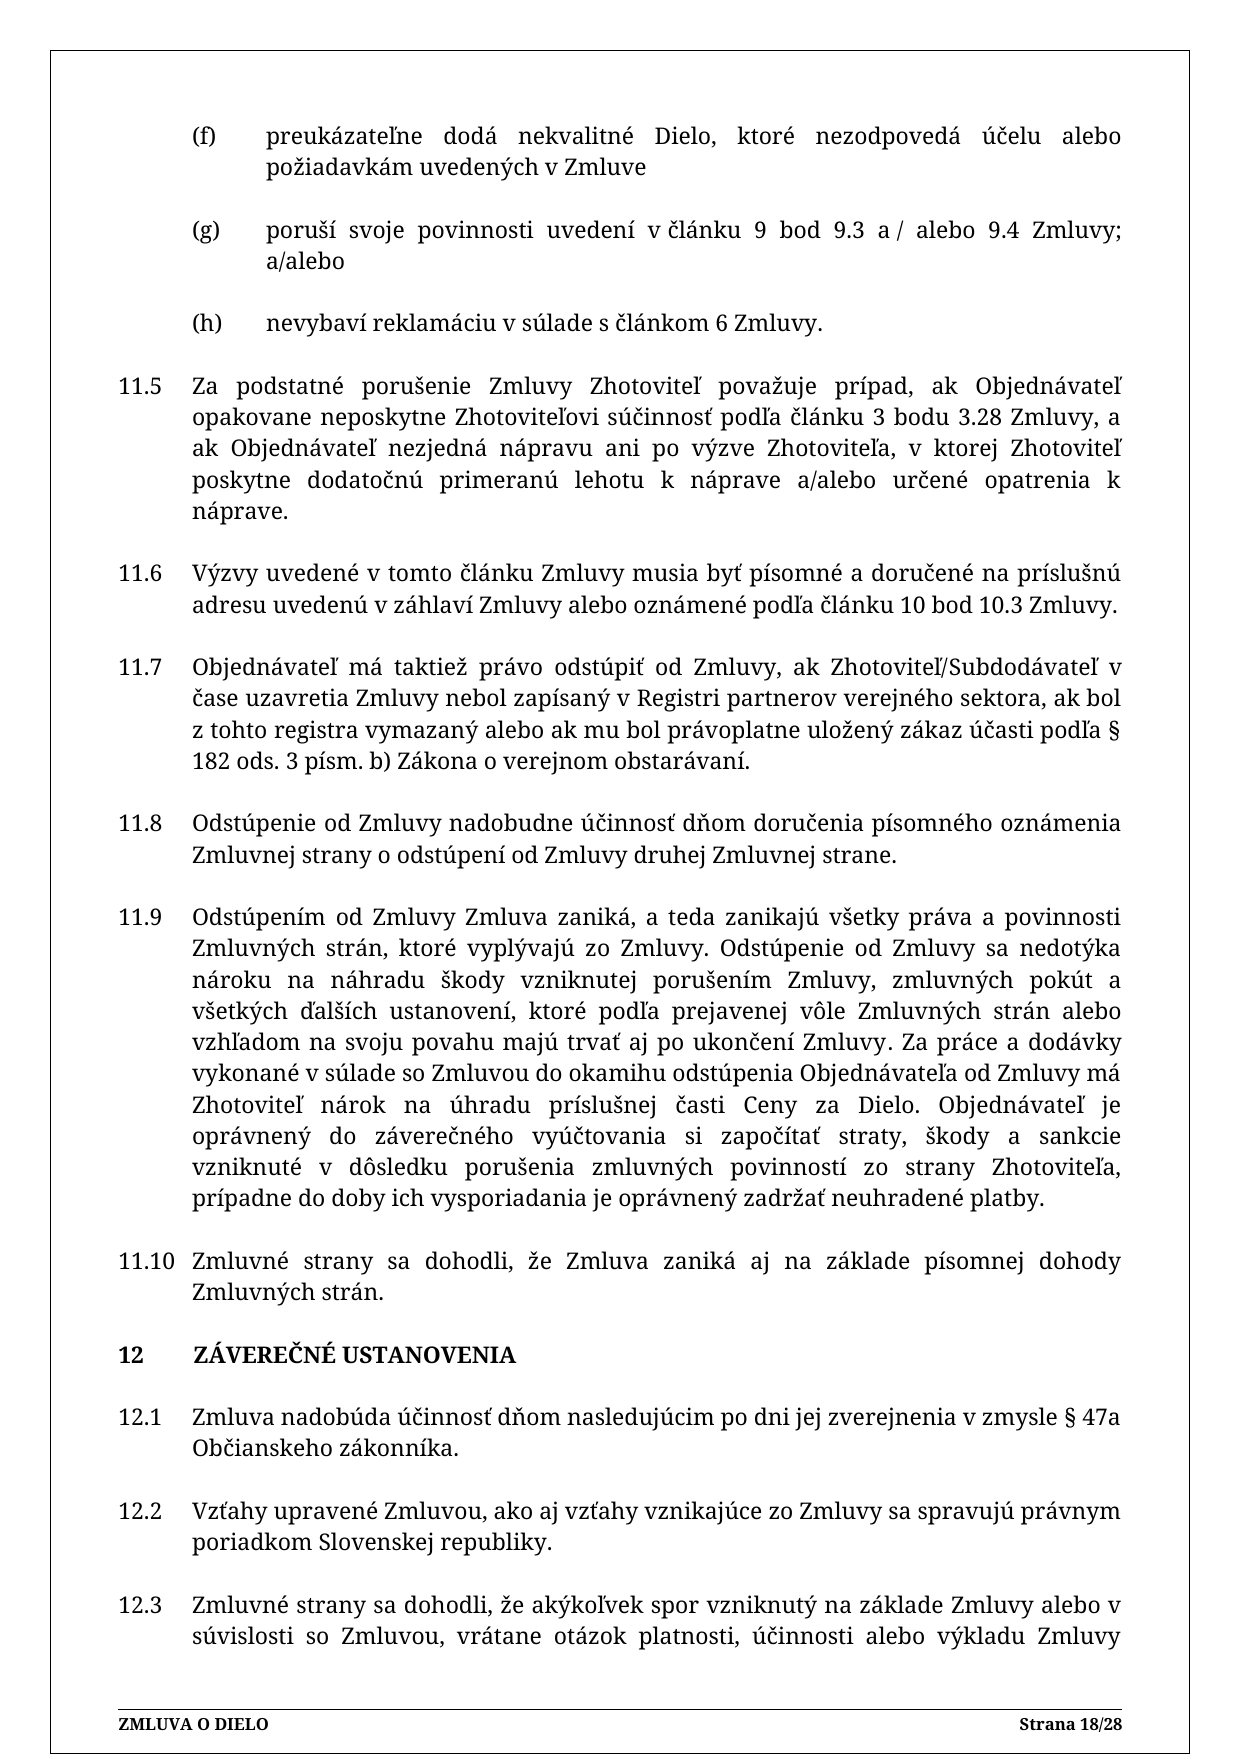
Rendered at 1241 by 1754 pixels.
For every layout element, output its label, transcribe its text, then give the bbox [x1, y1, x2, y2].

list Odstúpením od Zmluvy Zmluva zaniká, a teda zanikajú všetky práva a povinnosti Zmluvných strán, ktoré vyplývajú zo Zmluvy. Odstúpenie od Zmluvy sa nedotýka nároku na náhradu škody vzniknutej porušením Zmluvy, zmluvných pokút a všetkých ďalších ustanovení, ktoré podľa prejavenej vôle Zmluvných strán alebo vzhľadom na svoju povahu majú trvať aj po ukončení Zmluvy. Za práce a dodávky vykonané v súlade so Zmluvou do okamihu odstúpenia Objednávateľa od Zmluvy má Zhotoviteľ nárok na úhradu príslušnej časti Ceny za Dielo. Objednávateľ je oprávnený do záverečného vyúčtovania si započítať straty, škody a sankcie vzniknuté v dôsledku porušenia zmluvných povinností zo strany Zhotoviteľa, prípadne do doby ich vysporiadania je oprávnený zadržať neuhradené platby. [118, 901, 1122, 1214]
list Za podstatné porušenie Zmluvy Zhotoviteľ považuje prípad, ak Objednávateľ opakovane neposkytne Zhotoviteľovi súčinnosť podľa článku 3 bodu 3.28 Zmluvy, a ak Objednávateľ nezjedná nápravu ani po výzve Zhotoviteľa, v ktorej Zhotoviteľ poskytne dodatočnú primeranú lehotu k náprave a/alebo určené opatrenia k náprave. [118, 370, 1122, 526]
list poruší svoje povinnosti uvedení v článku 9 bod 9.3 a / alebo 9.4 Zmluvy; a/alebo [192, 214, 1122, 276]
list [118, 1589, 1122, 1651]
list Vzťahy upravené Zmluvou, ako aj vzťahy vznikajúce zo Zmluvy sa spravujú právnym poriadkom Slovenskej republiky. [118, 1495, 1122, 1557]
list Výzvy uvedené v tomto článku Zmluvy musia byť písomné a doručené na príslušnú adresu uvedenú v záhlaví Zmluvy alebo oznámené podľa článku 10 bod 10.3 Zmluvy. [118, 557, 1122, 620]
list Zmluva nadobúda účinnosť dňom nasledujúcim po dni jej zverejnenia v zmysle § 47a Občianskeho zákonníka. [118, 1401, 1122, 1464]
list preukázateľne dodá nekvalitné Dielo, ktoré nezodpovedá účelu alebo požiadavkám uvedených v Zmluve [192, 120, 1122, 182]
list Odstúpenie od Zmluvy nadobudne účinnosť dňom doručenia písomného oznámenia Zmluvnej strany o odstúpení od Zmluvy druhej Zmluvnej strane. [118, 807, 1122, 870]
list Zmluvné strany sa dohodli, že Zmluva zaniká aj na základe písomnej dohody Zmluvných strán. [118, 1245, 1122, 1307]
list ZÁVEREČNÉ USTANOVENIA [118, 1339, 1122, 1370]
list Objednávateľ má taktiež právo odstúpiť od Zmluvy, ak Zhotoviteľ/Subdodávateľ v čase uzavretia Zmluvy nebol zapísaný v Registri partnerov verejného sektora, ak bol z tohto registra vymazaný alebo ak mu bol právoplatne uložený zákaz účasti podľa § 182 ods. 3 písm. b) Zákona o verejnom obstarávaní. [118, 651, 1122, 776]
list nevybaví reklamáciu v súlade s článkom 6 Zmluvy. [192, 307, 1122, 339]
